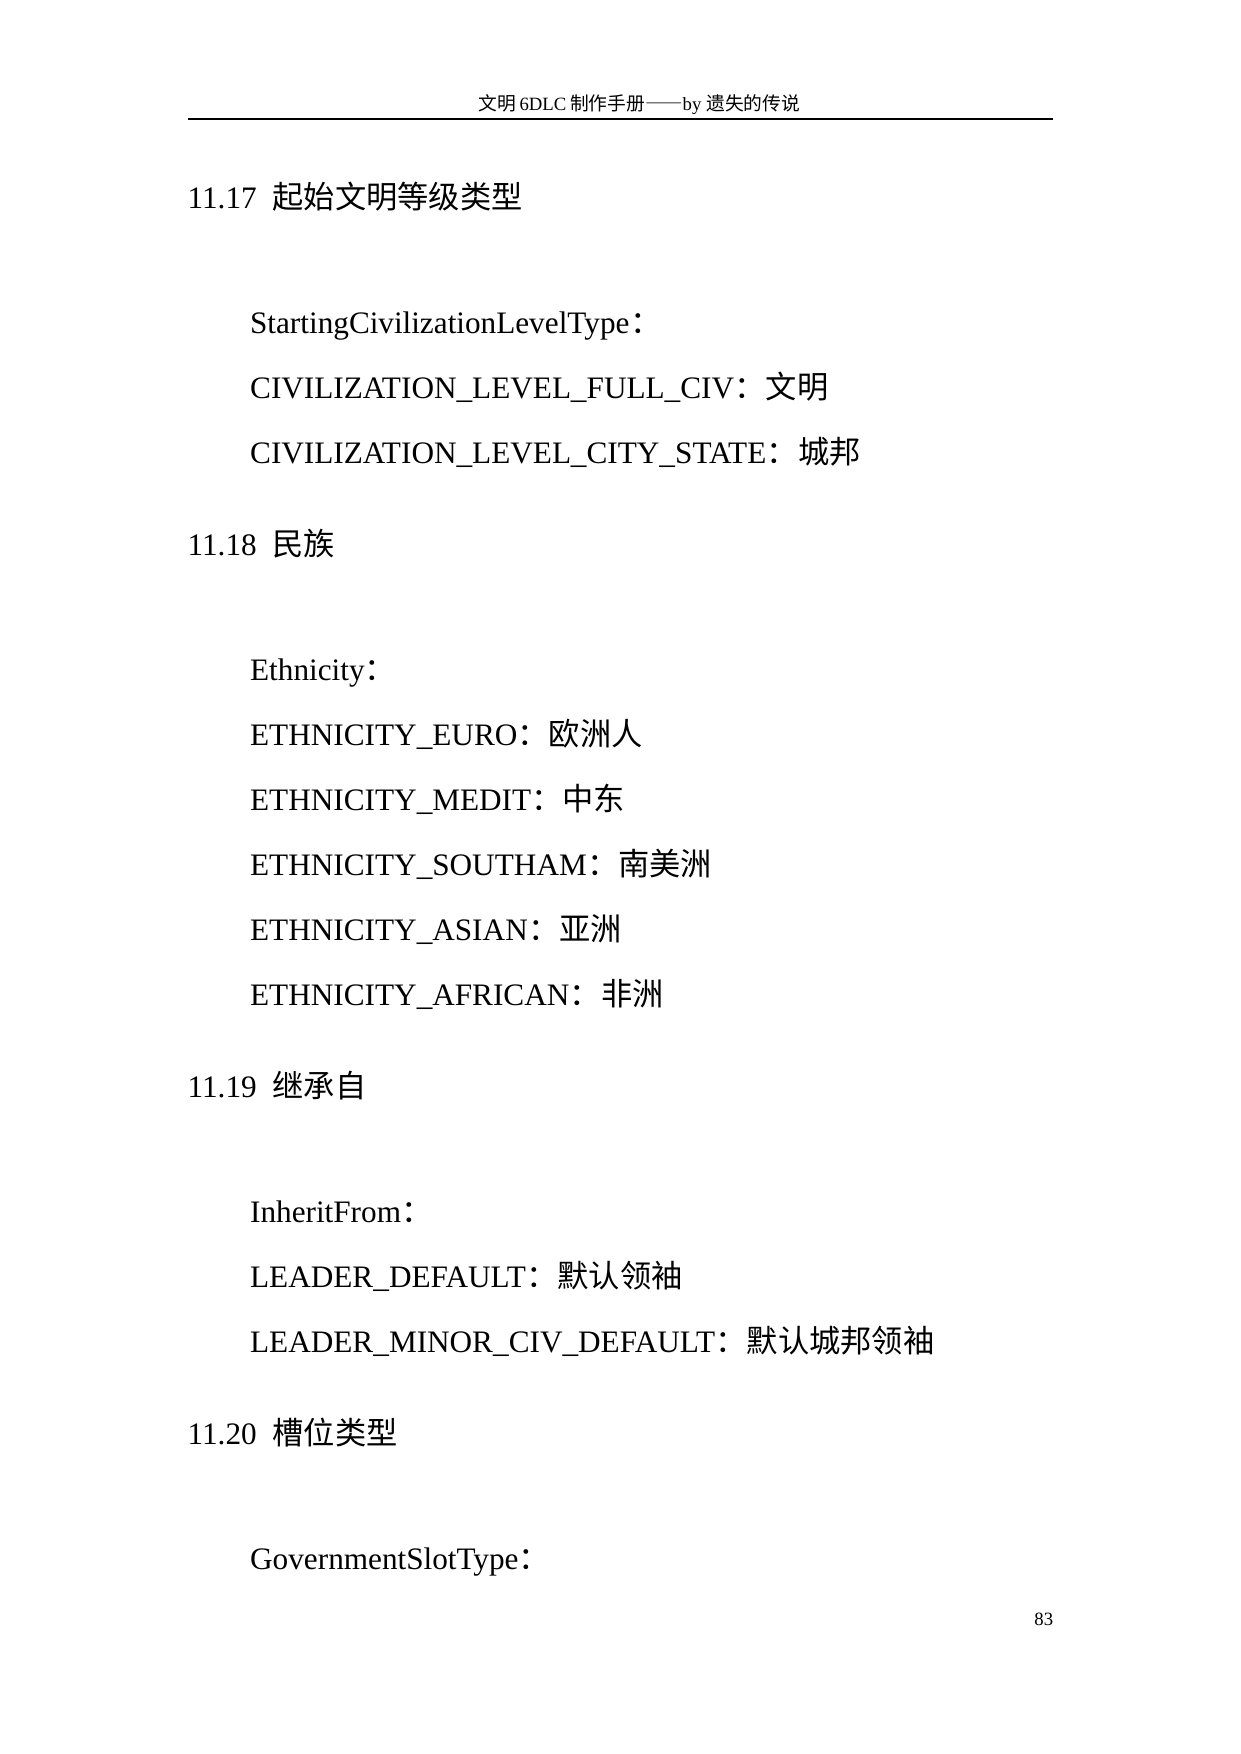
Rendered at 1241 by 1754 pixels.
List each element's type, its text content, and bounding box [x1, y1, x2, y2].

subtitle 11.18 民族 [187, 509, 1053, 574]
text Ethnicity： [187, 634, 1053, 699]
text GovernmentSlotType： [187, 1523, 1053, 1588]
text CIVILIZATION_LEVEL_FULL_CIV：文明 [187, 352, 1053, 417]
subtitle 11.19 继承自 [187, 1051, 1053, 1116]
subtitle 11.17 起始文明等级类型 [187, 162, 1053, 227]
text InheritFrom： [187, 1176, 1053, 1241]
text ETHNICITY_MEDIT：中东 [187, 764, 1053, 829]
text StartingCivilizationLevelType： [187, 287, 1053, 352]
text ETHNICITY_ASIAN：亚洲 [187, 894, 1053, 959]
text ETHNICITY_AFRICAN：非洲 [187, 959, 1053, 1024]
text LEADER_DEFAULT：默认领袖 [187, 1241, 1053, 1306]
text ETHNICITY_EURO：欧洲人 [187, 699, 1053, 764]
text ETHNICITY_SOUTHAM：南美洲 [187, 829, 1053, 894]
subtitle 11.20 槽位类型 [187, 1398, 1053, 1463]
text LEADER_MINOR_CIV_DEFAULT：默认城邦领袖 [187, 1306, 1053, 1371]
text CIVILIZATION_LEVEL_CITY_STATE：城邦 [187, 417, 1053, 482]
